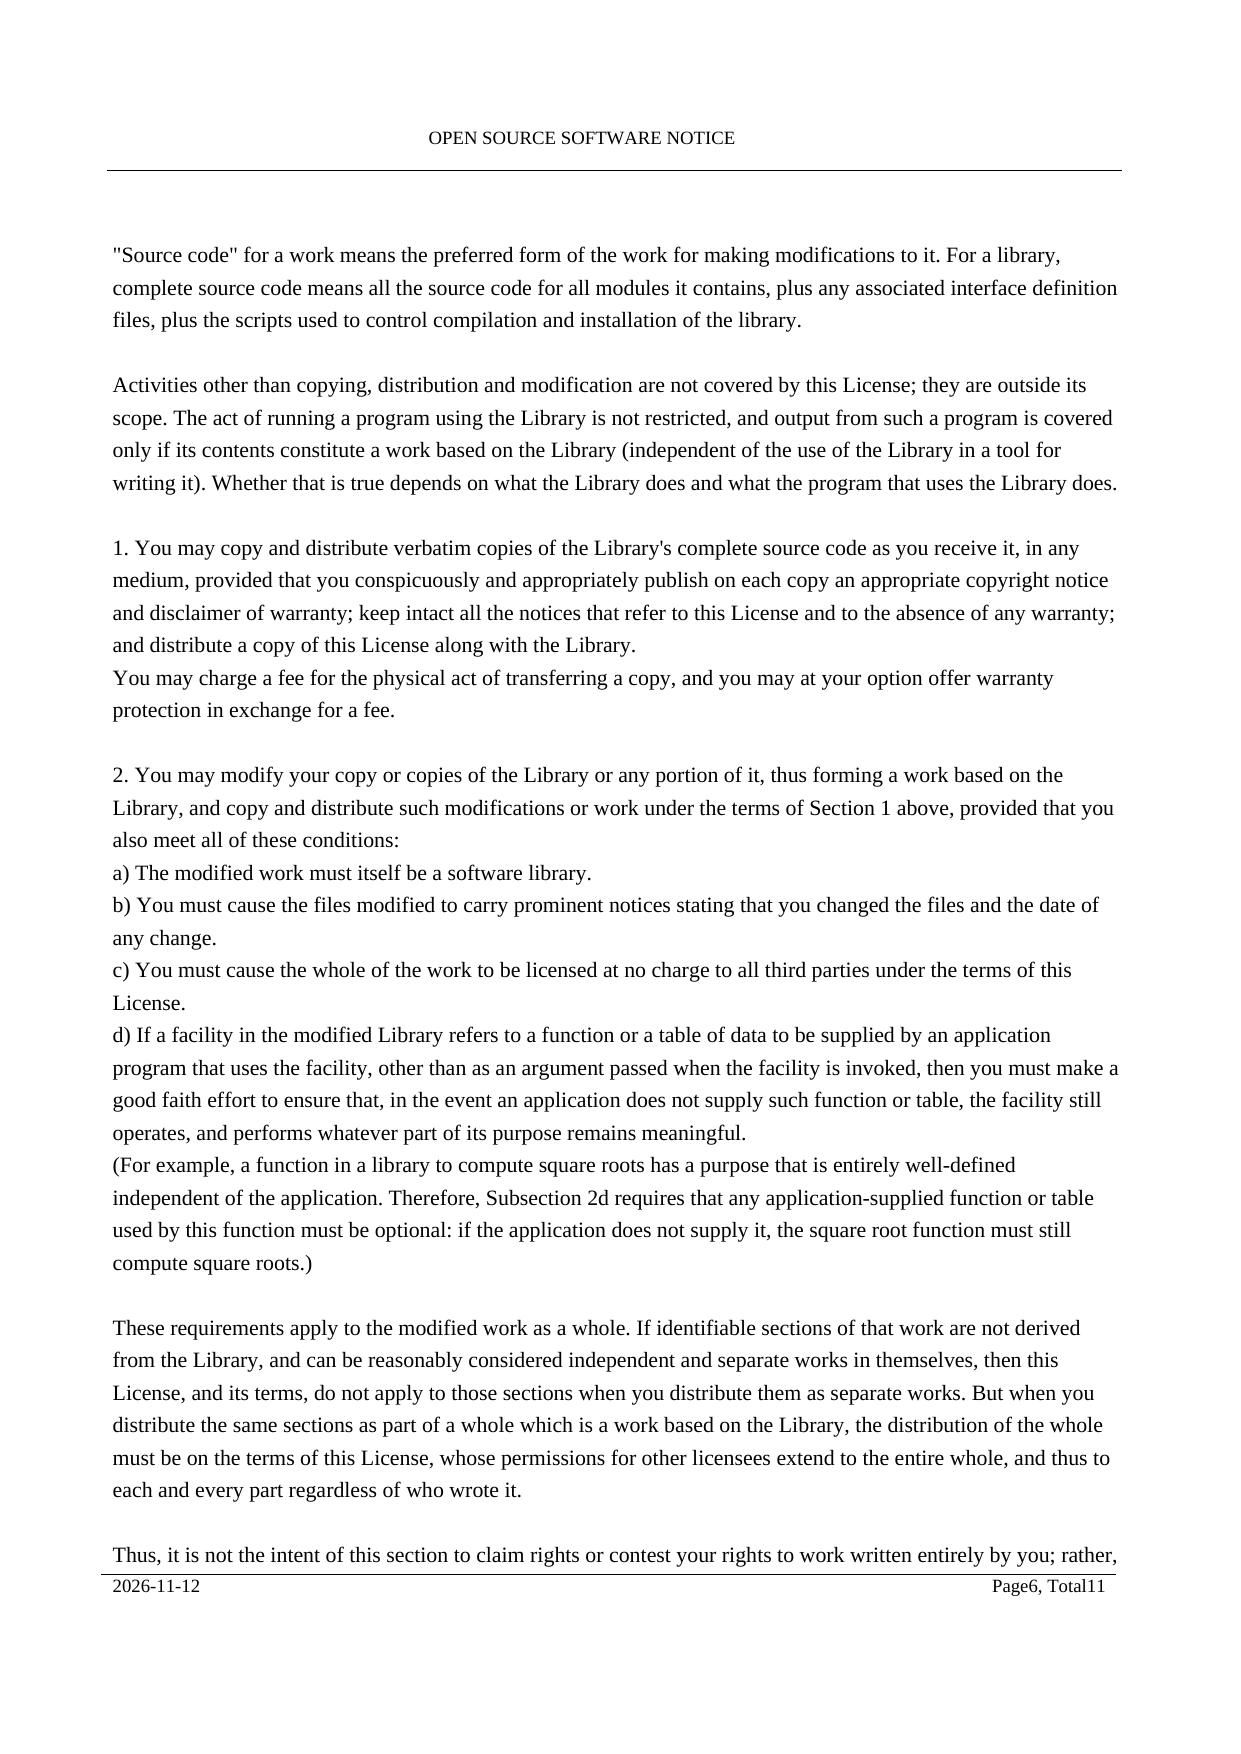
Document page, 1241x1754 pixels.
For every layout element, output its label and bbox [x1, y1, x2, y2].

text [112, 206, 1128, 1571]
